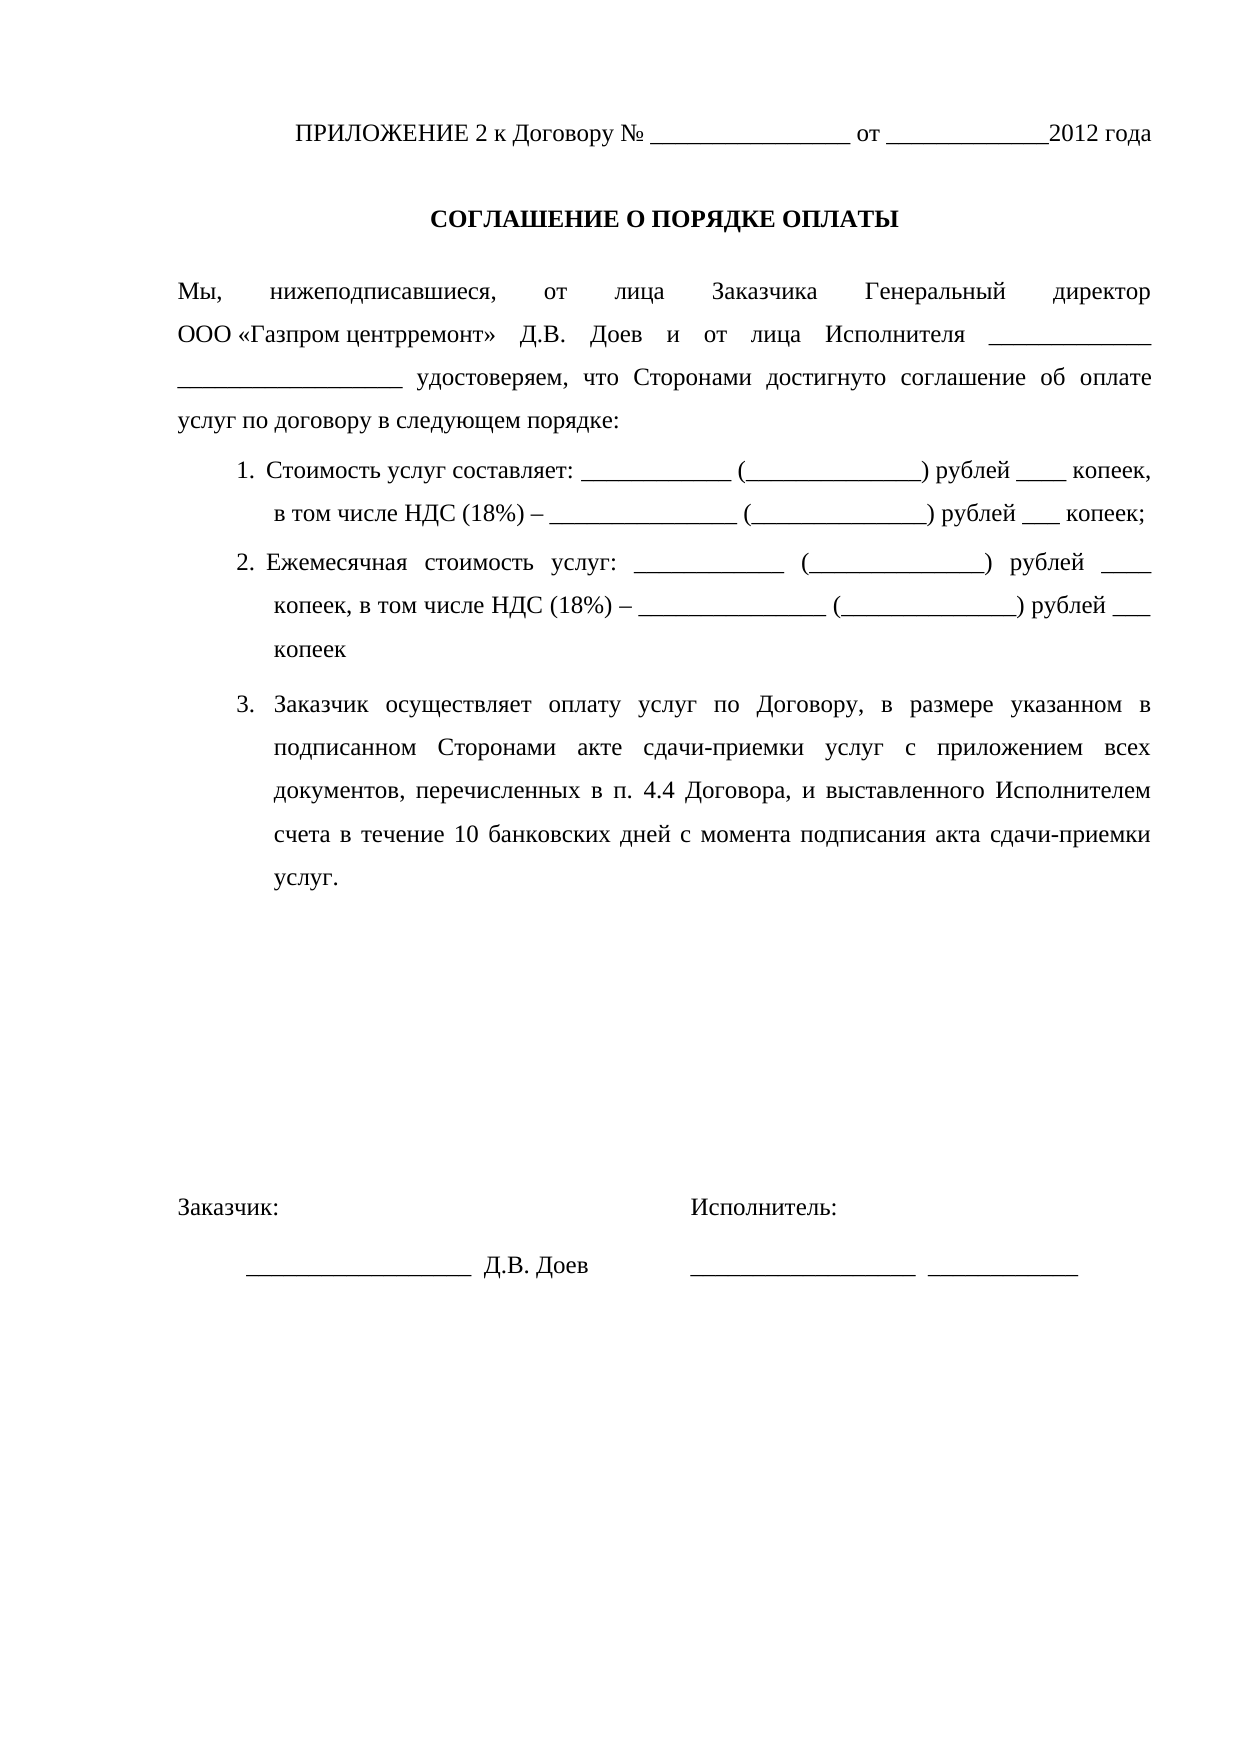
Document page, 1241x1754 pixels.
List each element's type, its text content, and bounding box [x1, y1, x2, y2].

text Мы, нижеподписавшиеся, от лица Заказчика Генеральный директор ООО «Газпром центрремонт» Д.В. Доев и от лица Исполнителя _____________ __________________ удостоверяем, что Сторонами достигнуто соглашение об оплате услуг по договору в следующем порядке: [177, 276, 1152, 434]
list Заказчик осуществляет оплату услуг по Договору, в размере указанном в подписанном Сторонами акте сдачи-приемки услуг с приложением всех документов, перечисленных в п. 4.4 Договора, и выставленного Исполнителем счета в течение 10 банковских дней с момента подписания акта сдачи-приемки услуг. [236, 689, 1152, 891]
table_header Заказчик: __________________ Д.В. Доев [166, 1193, 679, 1279]
text ПРИЛОЖЕНИЕ 2 к Договору № ________________ от _____________2012 года [177, 118, 1152, 147]
table_header Исполнитель: __________________ ____________ [679, 1193, 1196, 1279]
list Стоимость услуг составляет: ____________ (______________) рублей ____ копеек, в том числе НДС (18%) – _______________ (______________) рублей ___ копеек; [236, 455, 1152, 527]
list Ежемесячная стоимость услуг: ____________ (______________) рублей ____ копеек, в том числе НДС (18%) – _______________ (______________) рублей ___ копеек [236, 547, 1152, 662]
text СОГЛАШЕНИЕ О ПОРЯДКЕ ОПЛАТЫ [177, 204, 1152, 233]
